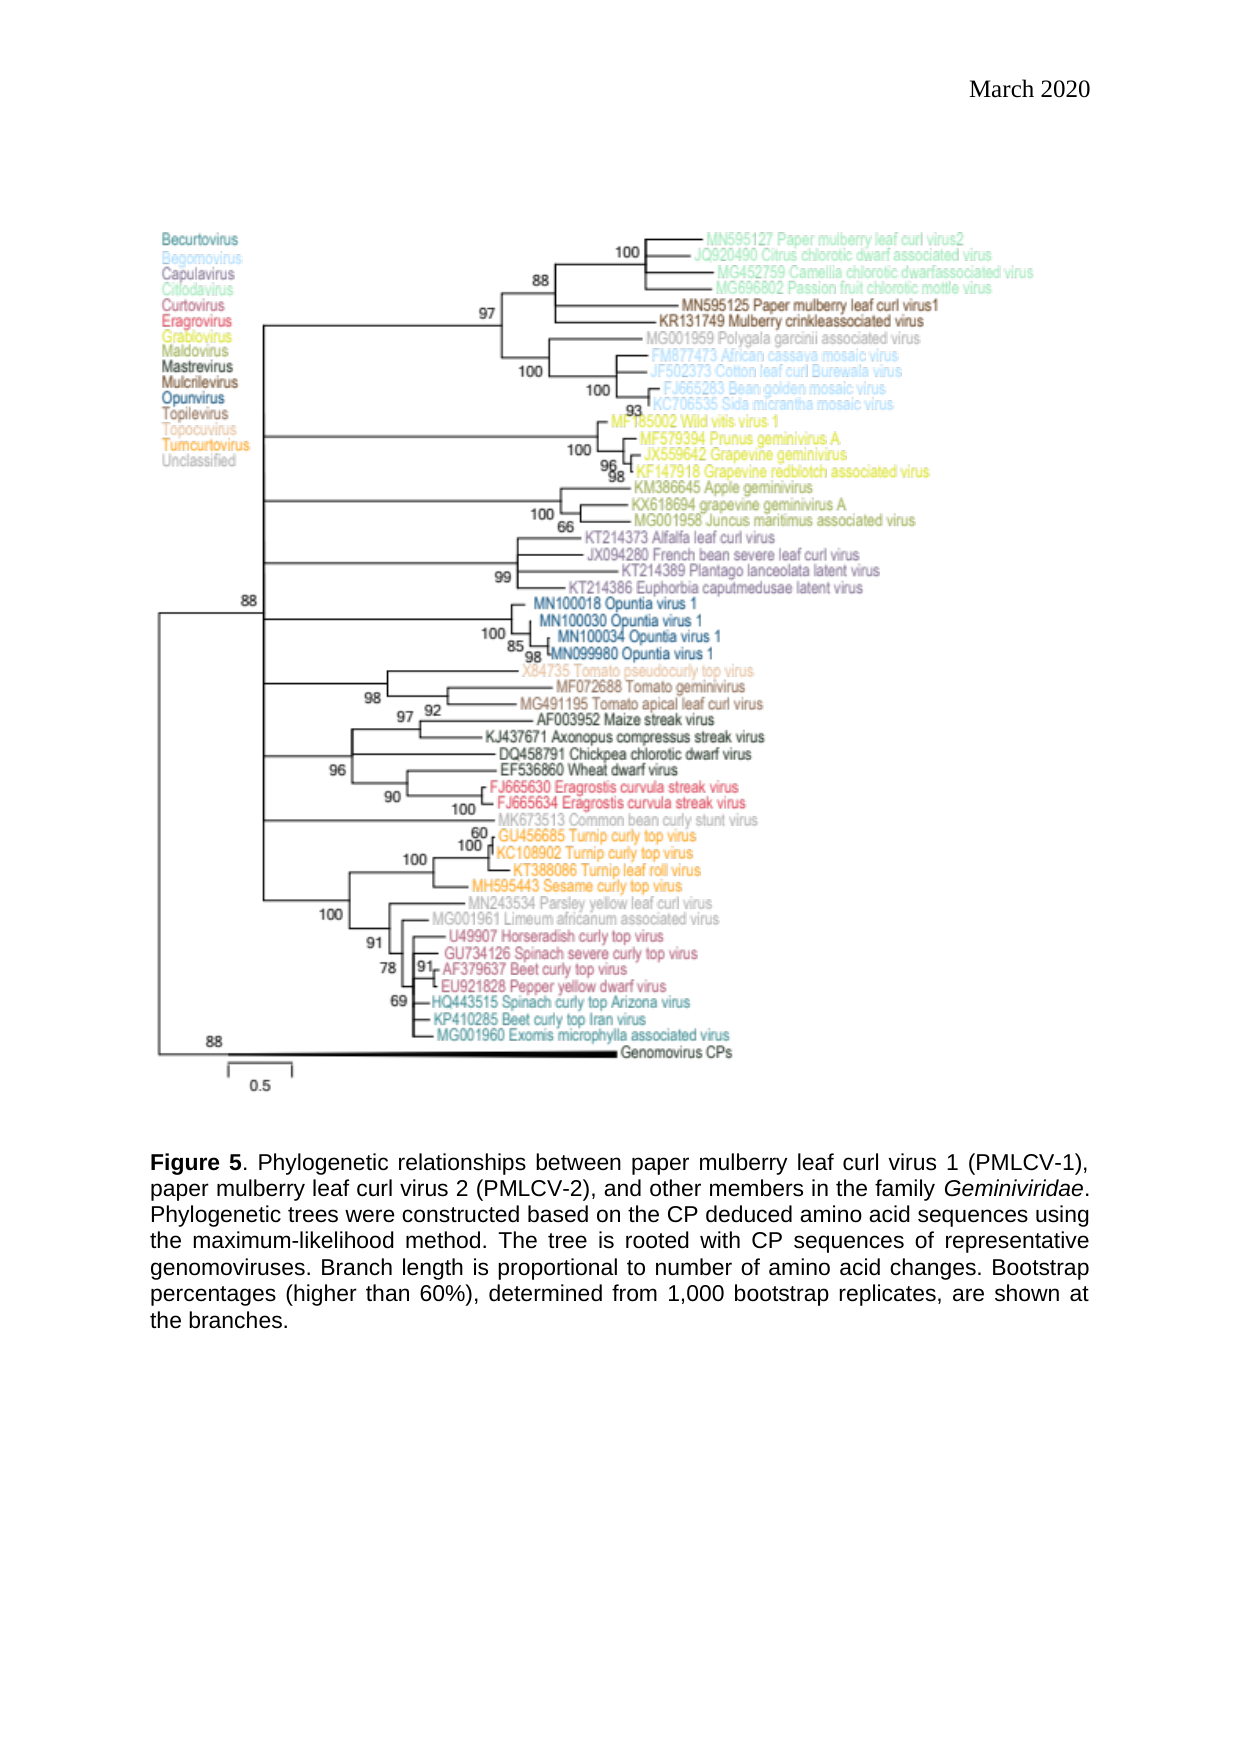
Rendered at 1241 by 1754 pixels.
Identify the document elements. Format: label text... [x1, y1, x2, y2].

text Figure 5. Phylogenetic relationships between paper mulberry leaf curl virus 1 (PMLCV-1), paper mulberry leaf curl virus 2 (PMLCV-2), and other members in the family Geminiviridae. Phylogenetic trees were constructed based on the CP deduced amino acid sequences using the maximum-likelihood method. The tree is rooted with CP sequences of representative genomoviruses. Branch length is proportional to number of amino acid changes. Bootstrap percentages (higher than 60%), determined from 1,000 bootstrap replicates, are shown at the branches. [150, 1148, 1090, 1333]
